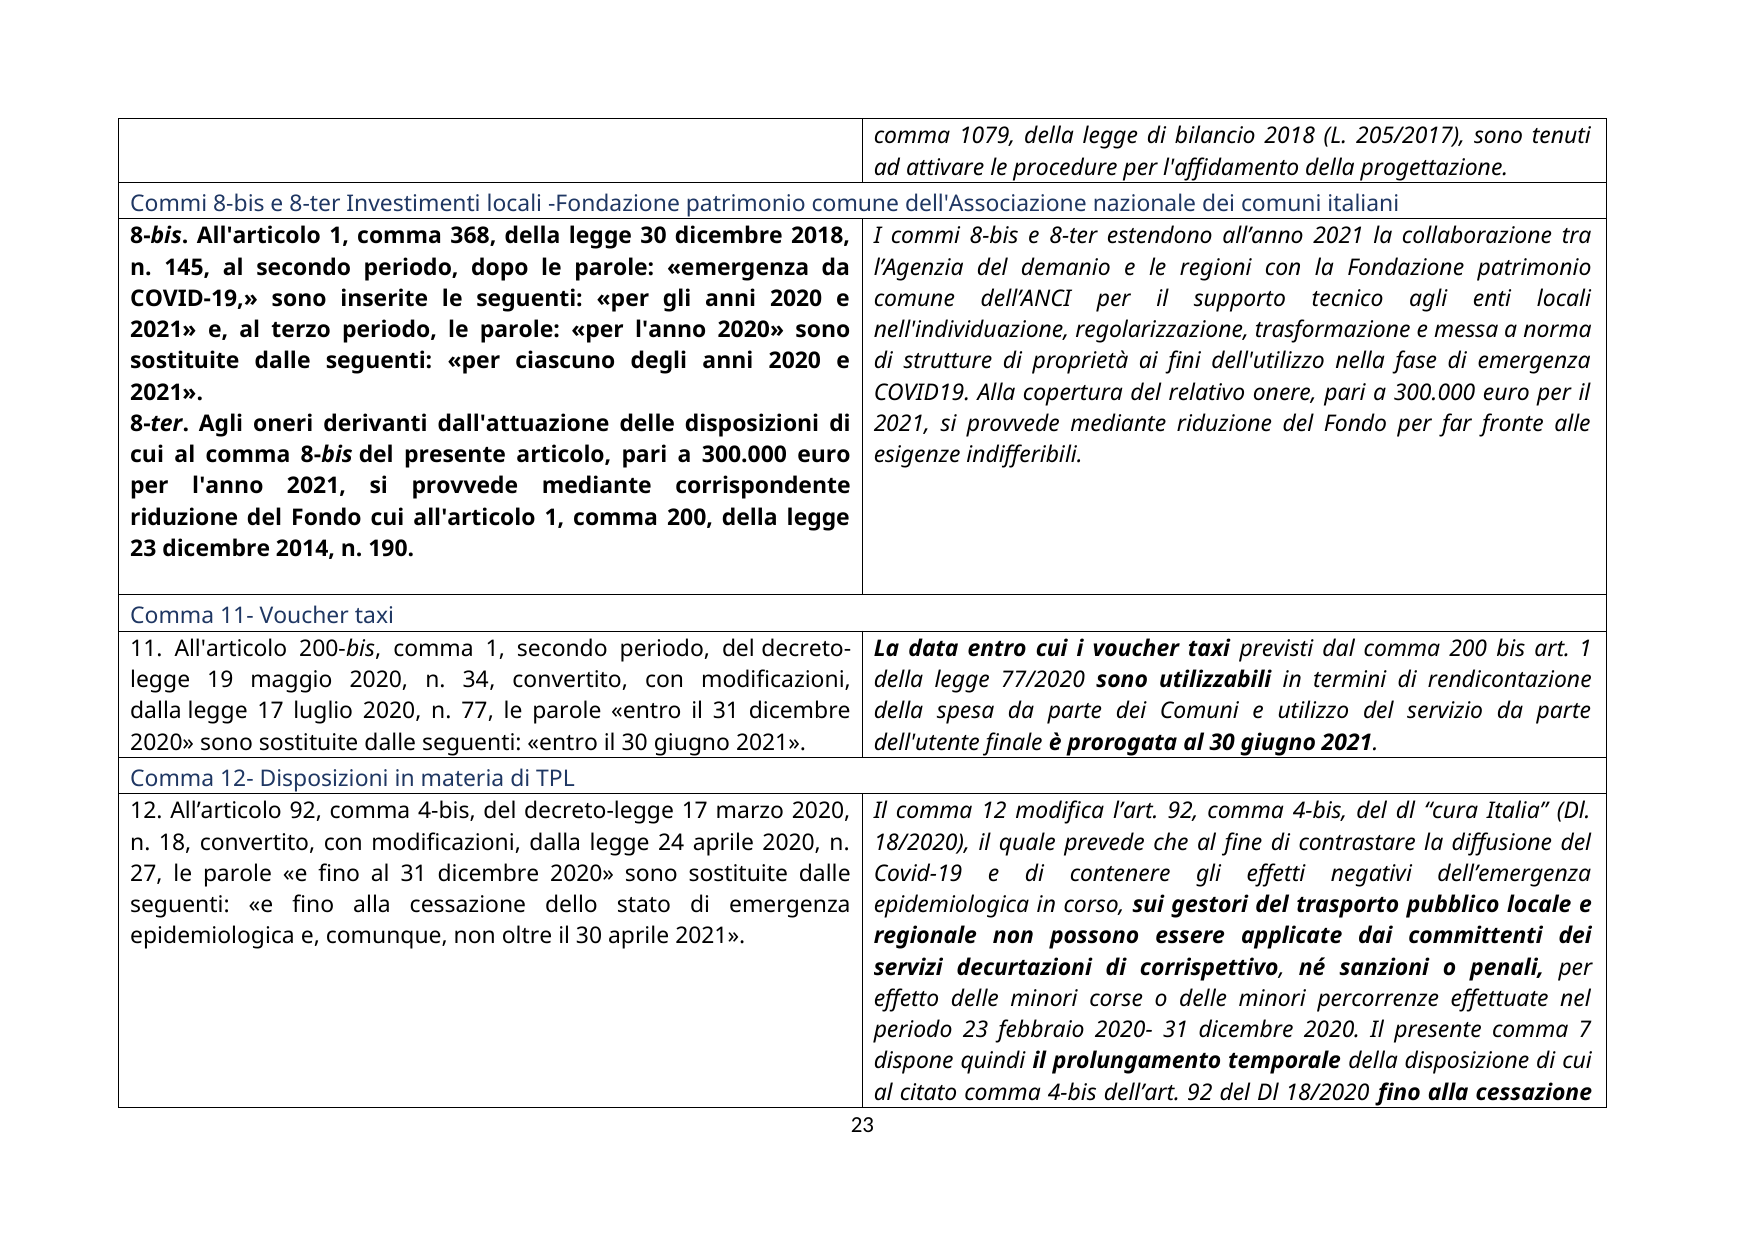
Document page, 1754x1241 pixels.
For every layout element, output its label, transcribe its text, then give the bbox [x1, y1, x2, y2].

table_cell 8-bis. All'articolo 1, comma 368, della legge 30 dicembre 2018, n. 145, al secondo periodo, dopo le parole: «emergenza da COVID-19,» sono inserite le seguenti: «per gli anni 2020 e 2021» e, al terzo periodo, le parole: «per l'anno 2020» sono sostituite dalle seguenti: «per ciascuno degli anni 2020 e 2021». 8-ter. Agli oneri derivanti dall'attuazione delle disposizioni di cui al comma 8-bis del presente articolo, pari a 300.000 euro per l'anno 2021, si provvede mediante corrispondente riduzione del Fondo cui all'articolo 1, comma 200, della legge 23 dicembre 2014, n. 190. [119, 219, 862, 594]
table_cell Comma 11- Voucher taxi [119, 595, 1606, 631]
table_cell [119, 794, 862, 1107]
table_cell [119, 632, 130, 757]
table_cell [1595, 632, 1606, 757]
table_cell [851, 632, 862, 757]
table_cell Comma 12- Disposizioni in materia di TPL [119, 758, 1606, 793]
table_cell Commi 8-bis e 8-ter Investimenti locali -Fondazione patrimonio comune dell'Associazione nazionale dei comuni italiani [119, 183, 1606, 218]
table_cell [863, 119, 1606, 182]
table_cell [863, 794, 1606, 1107]
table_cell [119, 119, 862, 182]
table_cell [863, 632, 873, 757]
table_cell I commi 8-bis e 8-ter estendono all’anno 2021 la collaborazione tra l’Agenzia del demanio e le regioni con la Fondazione patrimonio comune dell’ANCI per il supporto tecnico agli enti locali nell'individuazione, regolarizzazione, trasformazione e messa a norma di strutture di proprietà ai fini dell'utilizzo nella fase di emergenza COVID19. Alla copertura del relativo onere, pari a 300.000 euro per il 2021, si provvede mediante riduzione del Fondo per far fronte alle esigenze indifferibili. [863, 219, 1606, 594]
